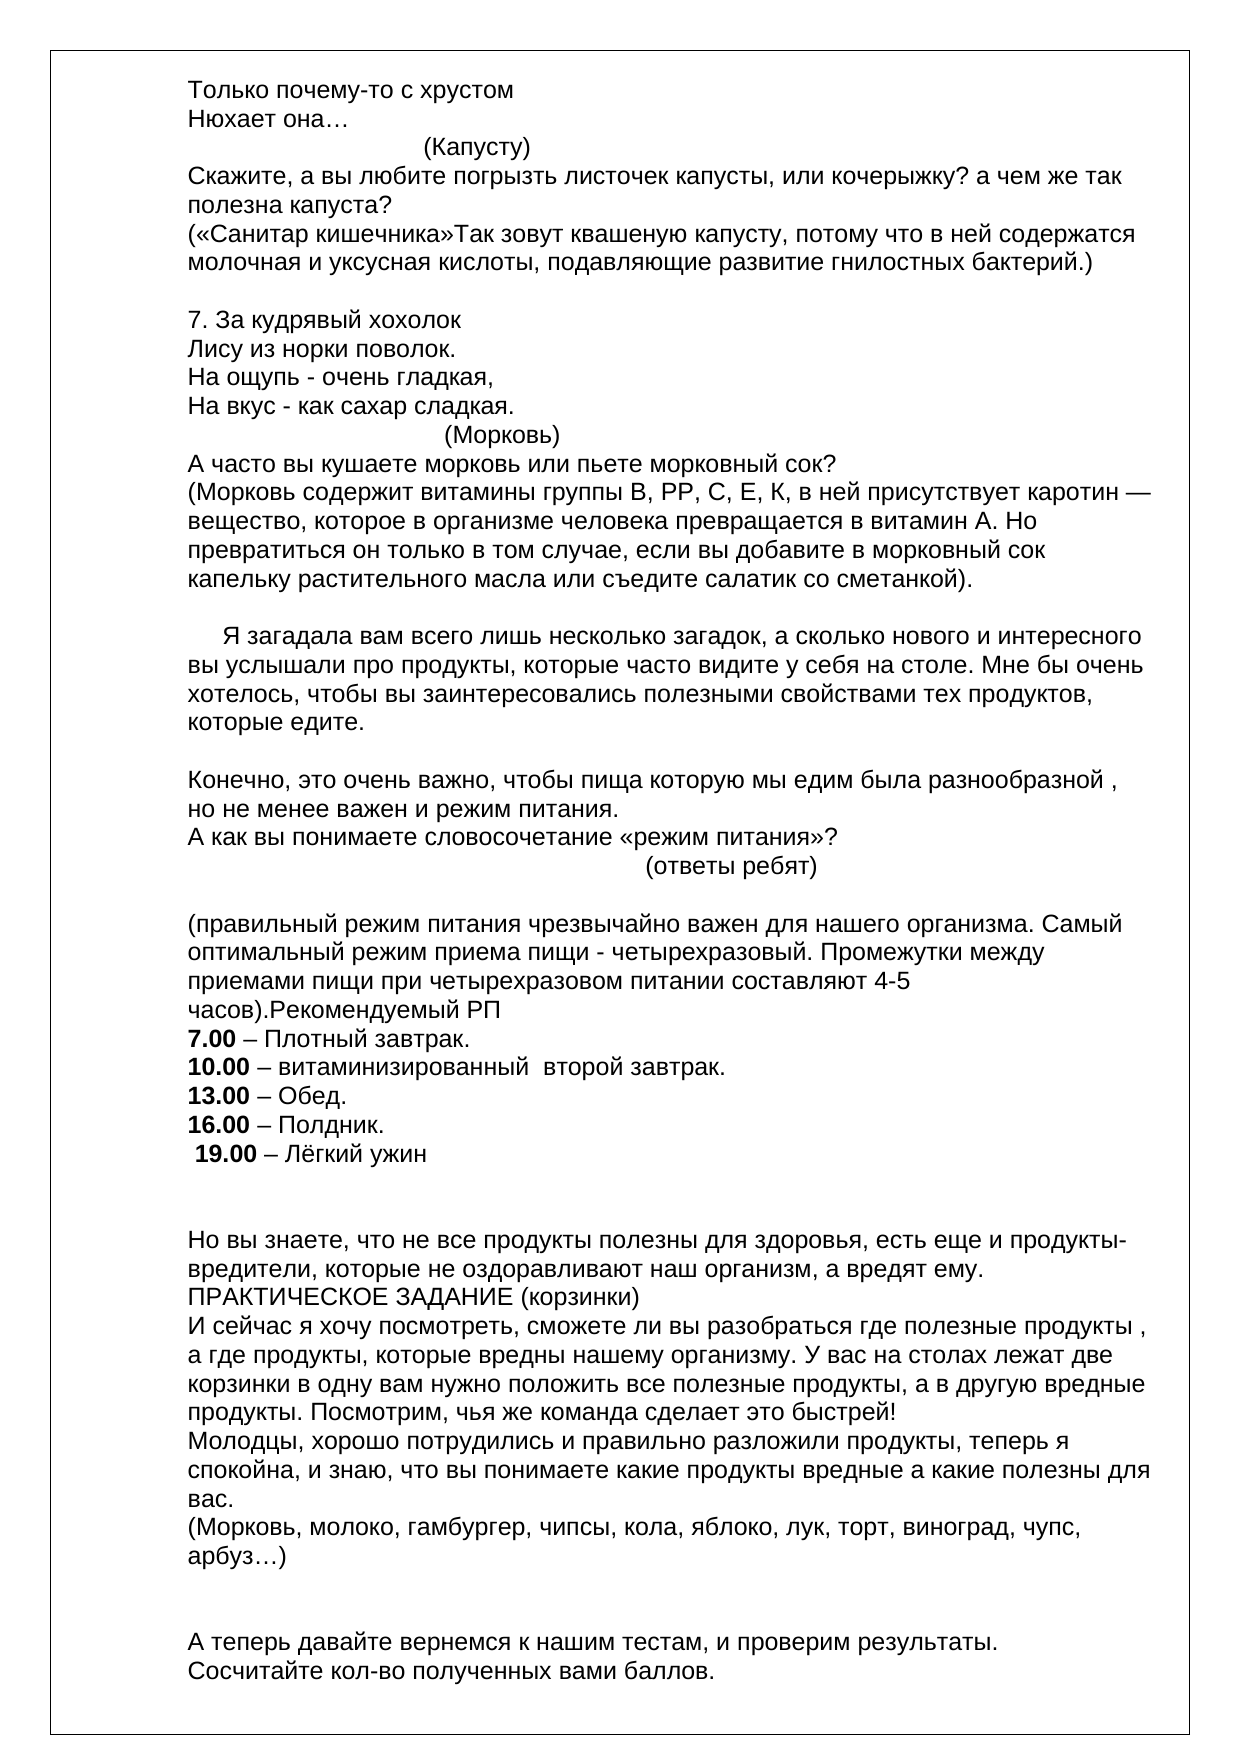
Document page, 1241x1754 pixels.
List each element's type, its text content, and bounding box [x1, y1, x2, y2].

text Нюхает она… [187, 103, 1152, 132]
text 13.00 – Обед. [187, 1081, 1152, 1110]
text И сейчас я хочу посмотреть, сможете ли вы разобраться где полезные продукты , а где продукты, которые вредны нашему организму. У вас на столах лежат две корзинки в одну вам нужно положить все полезные продукты, а в другую вредные продукты. Посмотрим, чья же команда сделает это быстрей! [187, 1311, 1152, 1426]
text (Морковь) [187, 420, 1152, 448]
text Сосчитайте кол-во полученных вами баллов. [187, 1656, 1152, 1685]
text А теперь давайте вернемся к нашим тестам, и проверим результаты. [187, 1627, 1152, 1656]
text (правильный режим питания чрезвычайно важен для нашего организма. Самый оптимальный режим приема пищи - четырехразовый. Промежутки между приемами пищи при четырехразовом питании составляют 4-5 часов).Рекомендуемый РП [187, 908, 1152, 1023]
text 19.00 – Лёгкий ужин [187, 1138, 1152, 1167]
text Я загадала вам всего лишь несколько загадок, а сколько нового и интересного вы услышали про продукты, которые часто видите у себя на столе. Мне бы очень хотелось, чтобы вы заинтересовались полезными свойствами тех продуктов, которые едите. [187, 621, 1152, 736]
text 16.00 – Полдник. [187, 1110, 1152, 1138]
text Но вы знаете, что не все продукты полезны для здоровья, есть еще и продукты-вредители, которые не оздоравливают наш организм, а вредят ему. [187, 1225, 1152, 1282]
text (Морковь содержит витамины группы В, РР, С, Е, К, в ней присутствует каротин — вещество, которое в организме человека превращается в витамин А. Но превратиться он только в том случае, если вы добавите в морковный сок капельку растительного масла или съедите салатик со сметанкой). [187, 477, 1152, 592]
text 7. За кудрявый хохолок [187, 305, 1152, 333]
text (Морковь, молоко, гамбургер, чипсы, кола, яблоко, лук, торт, виноград, чупс, арбуз…) [187, 1512, 1152, 1570]
text Только почему-то с хрустом [187, 75, 1152, 103]
text А как вы понимаете словосочетание «режим питания»? [187, 822, 1152, 851]
text 10.00 – витаминизированный второй завтрак. [187, 1052, 1152, 1081]
text На ощупь - очень гладкая, [187, 362, 1152, 391]
text На вкус - как сахар сладкая. [187, 391, 1152, 420]
text Молодцы, хорошо потрудились и правильно разложили продукты, теперь я спокойна, и знаю, что вы понимаете какие продукты вредные а какие полезны для вас. [187, 1426, 1152, 1512]
text (Капусту) [187, 132, 1152, 161]
text (ответы ребят) [187, 851, 1152, 880]
text ПРАКТИЧЕСКОЕ ЗАДАНИЕ (корзинки) [187, 1282, 1152, 1311]
text Лису из норки поволок. [187, 333, 1152, 362]
text 7.00 – Плотный завтрак. [187, 1023, 1152, 1052]
text («Санитар кишечника»Так зовут квашеную капусту, потому что в ней содержатся молочная и уксусная кислоты, подавляющие развитие гнилостных бактерий.) [187, 218, 1152, 276]
text Скажите, а вы любите погрызть листочек капусты, или кочерыжку? а чем же так полезна капуста? [187, 161, 1152, 218]
text Конечно, это очень важно, чтобы пища которую мы едим была разнообразной , но не менее важен и режим питания. [187, 765, 1152, 822]
text А часто вы кушаете морковь или пьете морковный сок? [187, 448, 1152, 477]
